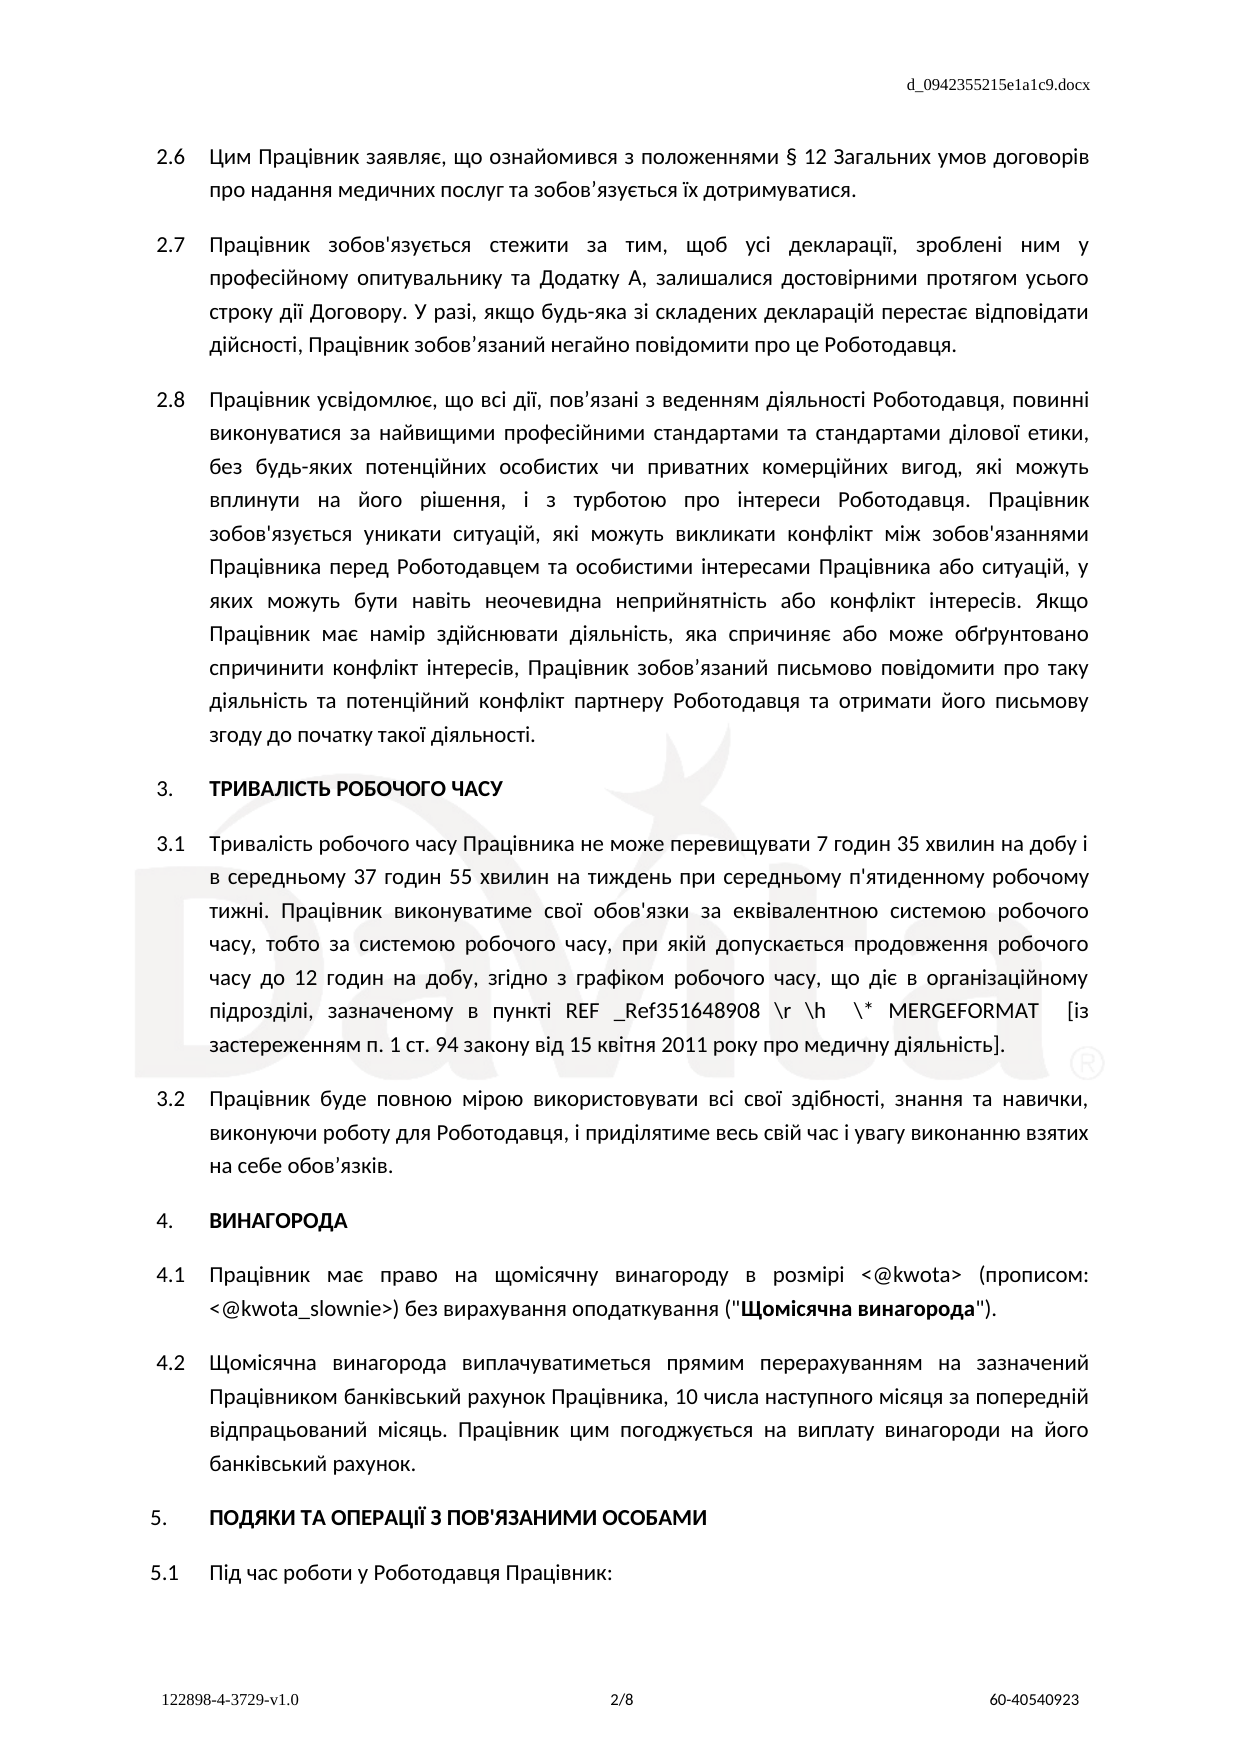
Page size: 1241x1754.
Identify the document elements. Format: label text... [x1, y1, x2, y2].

list Працівник зобов'язується стежити за тим, щоб усі декларації, зроблені ним у професійному опитувальнику та Додатку А, залишалися достовірними протягом усього строку дії Договору. У разі, якщо будь-яка зі складених декларацій перестає відповідати дійсності, Працівник зобов’язаний негайно повідомити про це Роботодавця. [156, 230, 1090, 358]
list Працівник має право на щомісячну винагороду в розмірі <@kwota> (прописом: <@kwota_slownie>) без вирахування оподаткування ("Щомісячна винагорода"). [156, 1260, 1090, 1322]
list Працівник усвідомлює, що всі дії, пов’язані з веденням діяльності Роботодавця, повинні виконуватися за найвищими професійними стандартами та стандартами ділової етики, без будь-яких потенційних особистих чи приватних комерційних вигод, які можуть вплинути на його рішення, і з турботою про інтереси Роботодавця. Працівник зобов'язується уникати ситуацій, які можуть викликати конфлікт між зобов'язаннями Працівника перед Роботодавцем та особистими інтересами Працівника або ситуацій, у яких можуть бути навіть неочевидна неприйнятність або конфлікт інтересів. Якщо Працівник має намір здійснювати діяльність, яка спричиняє або може обґрунтовано спричинити конфлікт інтересів, Працівник зобов’язаний письмово повідомити про таку діяльність та потенційний конфлікт партнеру Роботодавця та отримати його письмову згоду до початку такої діяльності. [156, 385, 1090, 748]
list Тривалість робочого часу Працівника не може перевищувати 7 годин 35 хвилин на добу і в середньому 37 годин 55 хвилин на тиждень при середньому п'ятиденному робочому тижні. Працівник виконуватиме свої обов'язки за еквівалентною системою робочого часу, тобто за системою робочого часу, при якій допускається продовження робочого часу до 12 годин на добу, згідно з графіком робочого часу, що діє в організаційному підрозділі, зазначеному в пункті REF _Ref351648908 \r \h \* MERGEFORMAT [із застереженням п. 1 ст. 94 закону від 15 квітня 2011 року про медичну діяльність]. [156, 829, 1090, 1058]
list Під час роботи у Роботодавця Працівник: [150, 1558, 1090, 1586]
list Цим Працівник заявляє, що ознайомився з положеннями § 12 Загальних умов договорів про надання медичних послуг та зобов’язується їх дотримуватися. [156, 142, 1090, 203]
list Щомісячна винагорода виплачуватиметься прямим перерахуванням на зазначений Працівником банківський рахунок Працівника, 10 числа наступного місяця за попередній відпрацьований місяць. Працівник цим погоджується на виплату винагороди на його банківський рахунок. [156, 1348, 1090, 1477]
list ТРИВАЛІСТЬ РОБОЧОГО ЧАСУ [156, 774, 1090, 802]
list Працівник буде повною мірою використовувати всі свої здібності, знання та навички, виконуючи роботу для Роботодавця, і приділятиме весь свій час і увагу виконанню взятих на себе обов’язків. [156, 1084, 1090, 1179]
list ПОДЯКИ та операції з пов'язаними особами [150, 1503, 1090, 1531]
list ВИНАГОРОДА [156, 1206, 1090, 1234]
